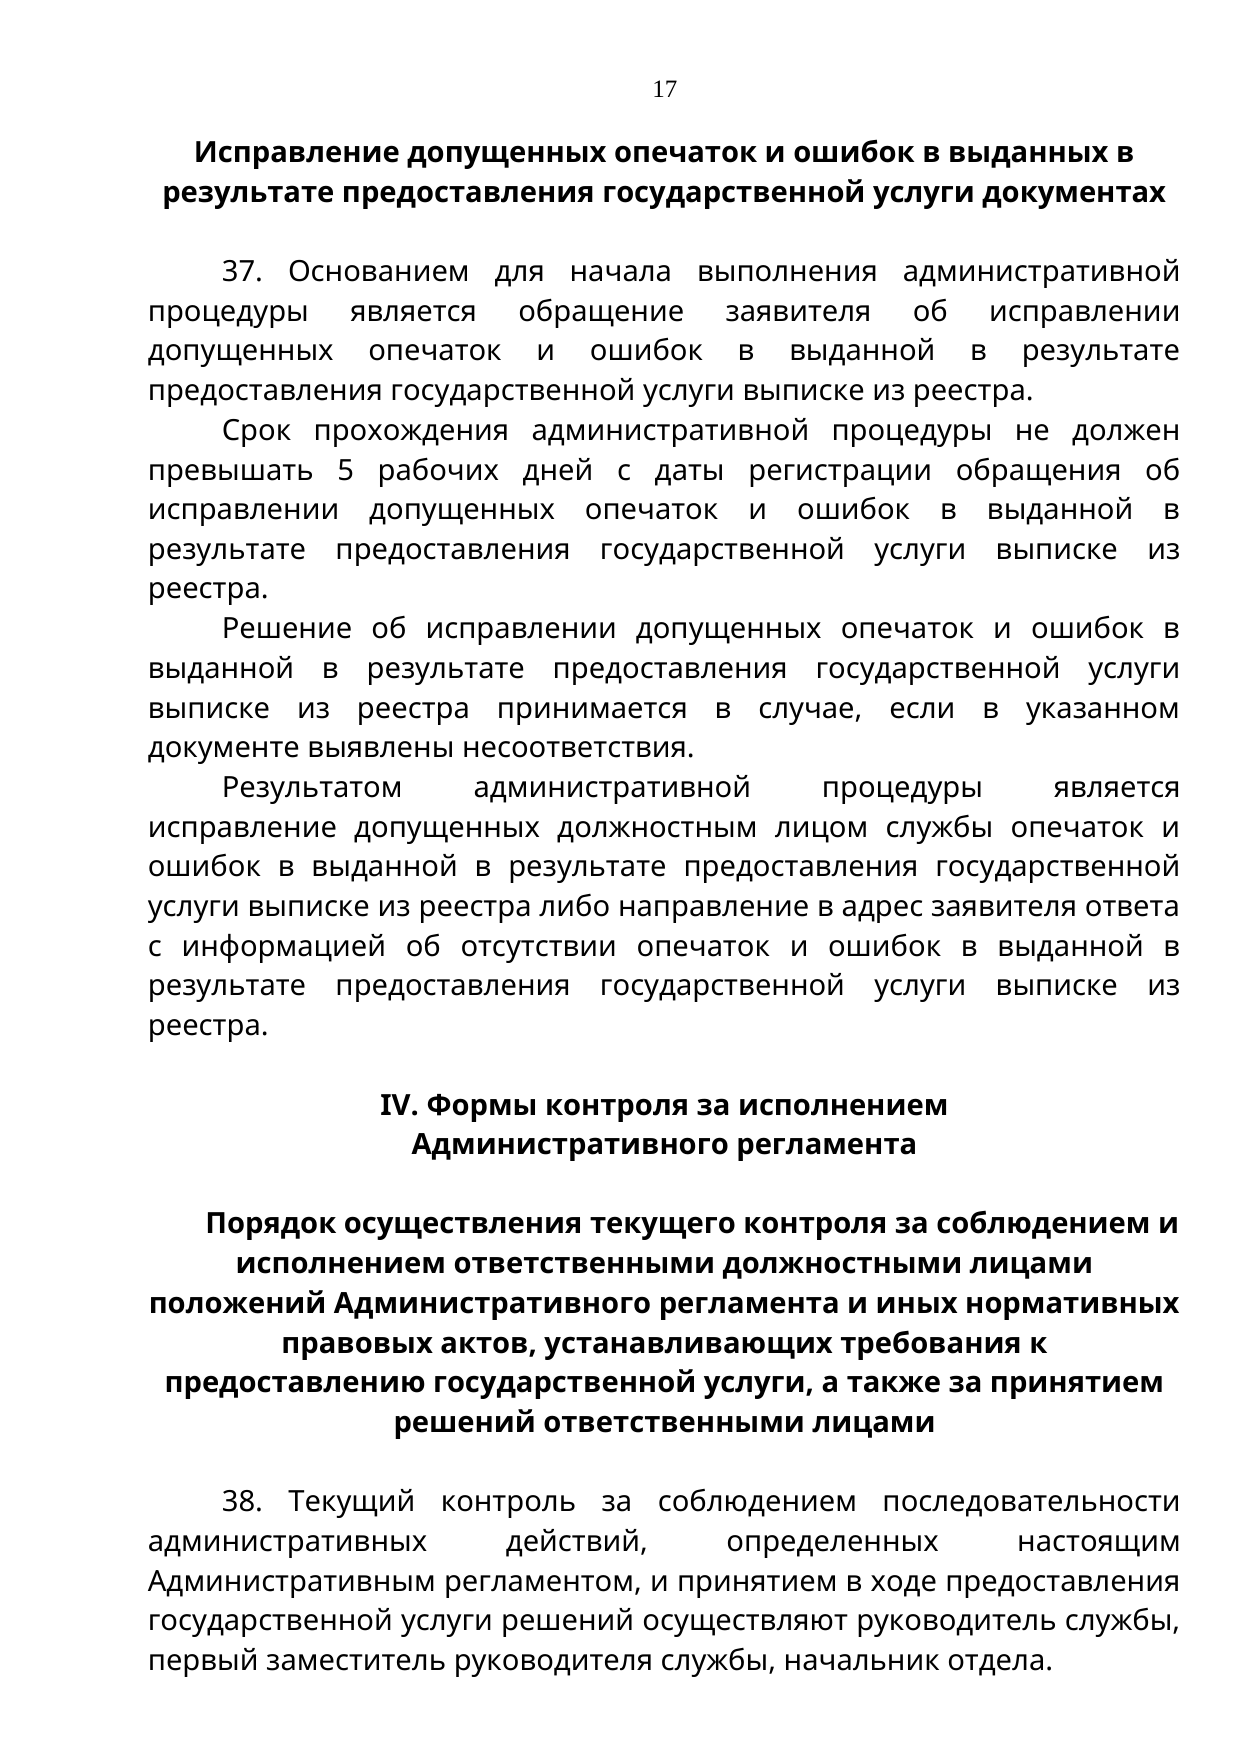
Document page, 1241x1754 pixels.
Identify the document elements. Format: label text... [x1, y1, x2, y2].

text Решение об исправлении допущенных опечаток и ошибок в выданной в результате предоставления государственной услуги выписке из реестра принимается в случае, если в указанном документе выявлены несоответствия. [148, 607, 1181, 766]
text 38. Текущий контроль за соблюдением последовательности административных действий, определенных настоящим Административным регламентом, и принятием в ходе предоставления государственной услуги решений осуществляют руководитель службы, первый заместитель руководителя службы, начальник отдела. [148, 1481, 1181, 1679]
text 37. Основанием для начала выполнения административной процедуры является обращение заявителя об исправлении допущенных опечаток и ошибок в выданной в результате предоставления государственной услуги выписке из реестра. [148, 250, 1181, 409]
text IV. Формы контроля за исполнением [148, 1084, 1181, 1123]
text Результатом административной процедуры является исправление допущенных должностным лицом службы опечаток и ошибок в выданной в результате предоставления государственной услуги выписке из реестра либо направление в адрес заявителя ответа с информацией об отсутствии опечаток и ошибок в выданной в результате предоставления государственной услуги выписке из реестра. [148, 766, 1181, 1044]
text Срок прохождения административной процедуры не должен превышать 5 рабочих дней с даты регистрации обращения об исправлении допущенных опечаток и ошибок в выданной в результате предоставления государственной услуги выписке из реестра. [148, 409, 1181, 607]
text Административного регламента [148, 1123, 1181, 1163]
text Исправление допущенных опечаток и ошибок в выданных в результате предоставления государственной услуги документах [148, 131, 1181, 211]
text Порядок осуществления текущего контроля за соблюдением и исполнением ответственными должностными лицами положений Административного регламента и иных нормативных правовых актов, устанавливающих требования к предоставлению государственной услуги, а также за принятием решений ответственными лицами [148, 1203, 1181, 1441]
